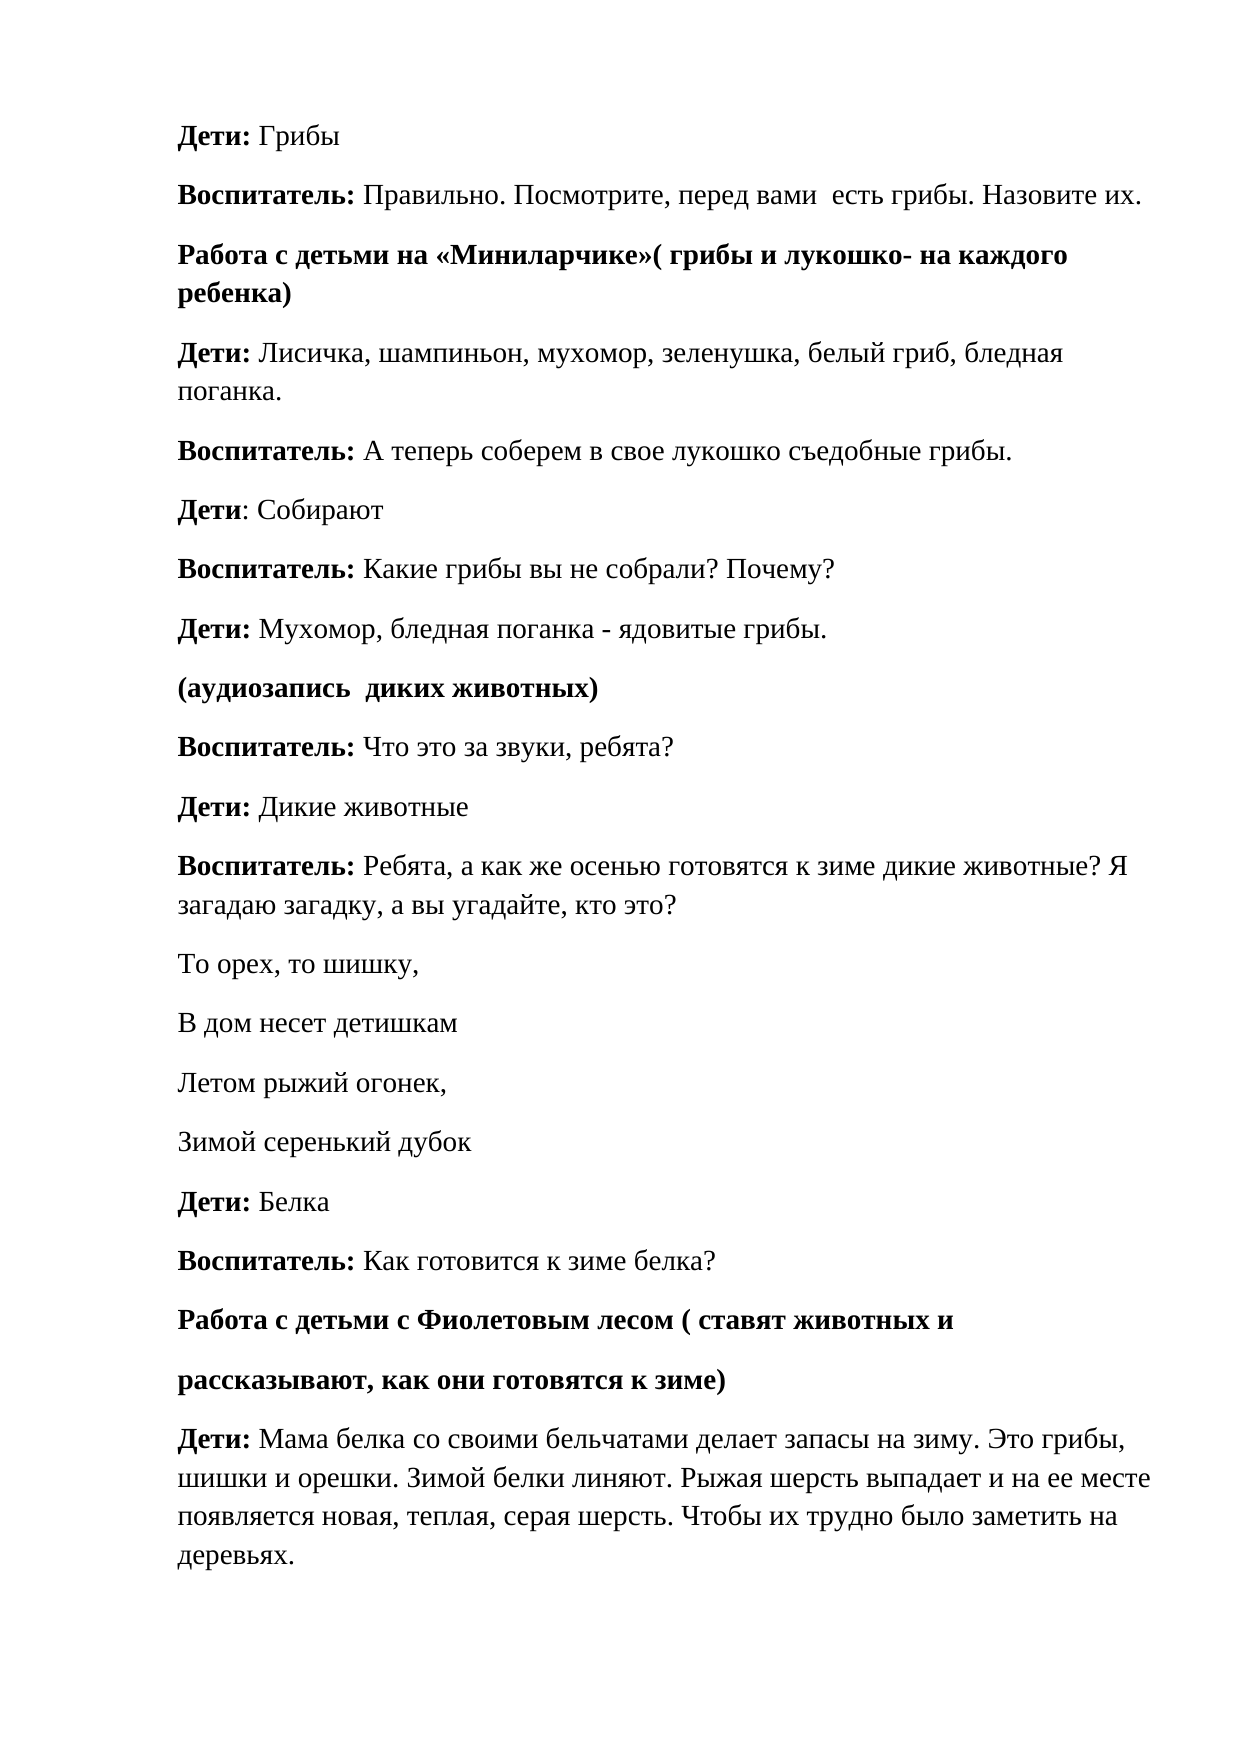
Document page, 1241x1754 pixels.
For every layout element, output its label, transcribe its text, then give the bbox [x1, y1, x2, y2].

text Дети: Собирают [177, 492, 1152, 526]
text Работа с детьми на «Миниларчике»( грибы и лукошко- на каждого ребенка) [177, 237, 1152, 309]
text То орех, то шишку, [177, 946, 1152, 980]
text Воспитатель: Правильно. Посмотрите, перед вами есть грибы. Назовите их. [177, 177, 1152, 211]
text Воспитатель: Ребята, а как же осенью готовятся к зиме дикие животные? Я загадаю загадку, а вы угадайте, кто это? [177, 848, 1152, 920]
text Воспитатель: Какие грибы вы не собрали? Почему? [177, 551, 1152, 585]
text Дети: Белка [177, 1184, 1152, 1217]
text Воспитатель: Что это за звуки, ребята? [177, 729, 1152, 763]
text Дети: Грибы [177, 118, 1152, 152]
text Дети: Мухомор, бледная поганка - ядовитые грибы. [177, 611, 1152, 644]
text В дом несет детишкам [177, 1006, 1152, 1039]
text Воспитатель: Как готовится к зиме белка? [177, 1243, 1152, 1277]
text Дети: Дикие животные [177, 789, 1152, 822]
text Воспитатель: А теперь соберем в свое лукошко съедобные грибы. [177, 433, 1152, 466]
text (аудиозапись диких животных) [177, 670, 1152, 704]
text Работа с детьми с Фиолетовым лесом ( ставят животных и [177, 1302, 1152, 1336]
text Дети: Мама белка со своими бельчатами делает запасы на зиму. Это грибы, шишки и орешки. Зимой белки линяют. Рыжая шерсть выпадает и на ее месте появляется новая, теплая, серая шерсть. Чтобы их трудно было заметить на деревьях. [177, 1421, 1152, 1570]
text Летом рыжий огонек, [177, 1065, 1152, 1098]
text Зимой серенький дубок [177, 1124, 1152, 1158]
text рассказывают, как они готовятся к зиме) [177, 1362, 1152, 1395]
text Дети: Лисичка, шампиньон, мухомор, зеленушка, белый гриб, бледная поганка. [177, 335, 1152, 407]
